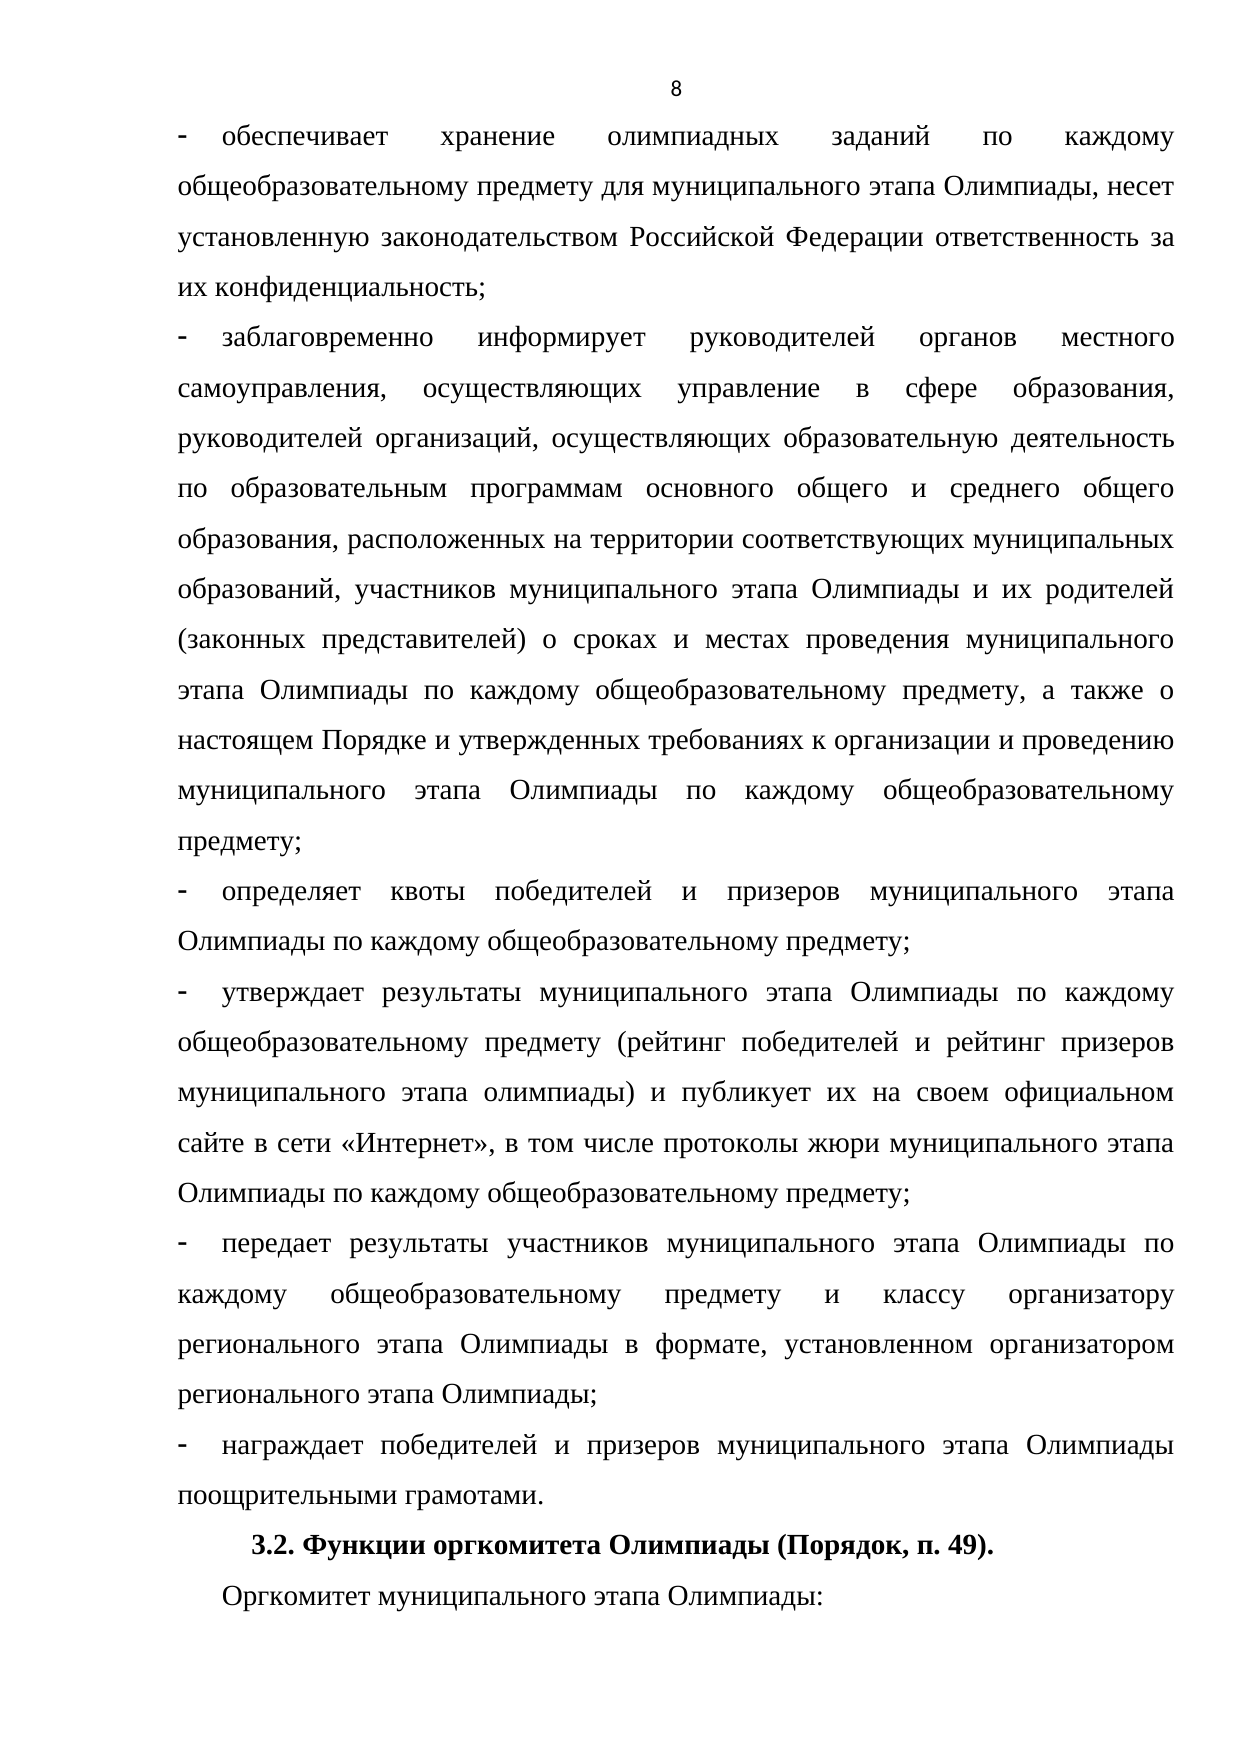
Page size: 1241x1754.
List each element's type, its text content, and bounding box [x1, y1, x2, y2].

text Оргкомитет муниципального этапа Олимпиады: [177, 1578, 1175, 1611]
text 3.2. Функции оргкомитета Олимпиады (Порядок, п. 49). [177, 1527, 1175, 1561]
list обеспечивает хранение олимпиадных заданий по каждому общеобразовательному предмету для муниципального этапа Олимпиады, несет установленную законодательством Российской Федерации ответственность за их конфиденциальность; [177, 118, 1175, 303]
list передает результаты участников муниципального этапа Олимпиады по каждому общеобразовательному предмету и классу организатору регионального этапа Олимпиады в формате, установленном организатором регионального этапа Олимпиады; [177, 1225, 1175, 1410]
list заблаговременно информирует руководителей органов местного самоуправления, осуществляющих управление в сфере образования, руководителей организаций, осуществляющих образовательную деятельность по образовательным программам основного общего и среднего общего образования, расположенных на территории соответствующих муниципальных образований, участников муниципального этапа Олимпиады и их родителей (законных представителей) о сроках и местах проведения муниципального этапа Олимпиады по каждому общеобразовательному предмету, а также о настоящем Порядке и утвержденных требованиях к организации и проведению муниципального этапа Олимпиады по каждому общеобразовательному предмету; [177, 319, 1175, 856]
list определяет квоты победителей и призеров муниципального этапа Олимпиады по каждому общеобразовательному предмету; [177, 873, 1175, 957]
list награждает победителей и призеров муниципального этапа Олимпиады поощрительными грамотами. [177, 1427, 1175, 1511]
list утверждает результаты муниципального этапа Олимпиады по каждому общеобразовательному предмету (рейтинг победителей и рейтинг призеров муниципального этапа олимпиады) и публикует их на своем официальном сайте в сети «Интернет», в том числе протоколы жюри муниципального этапа Олимпиады по каждому общеобразовательному предмету; [177, 974, 1175, 1209]
